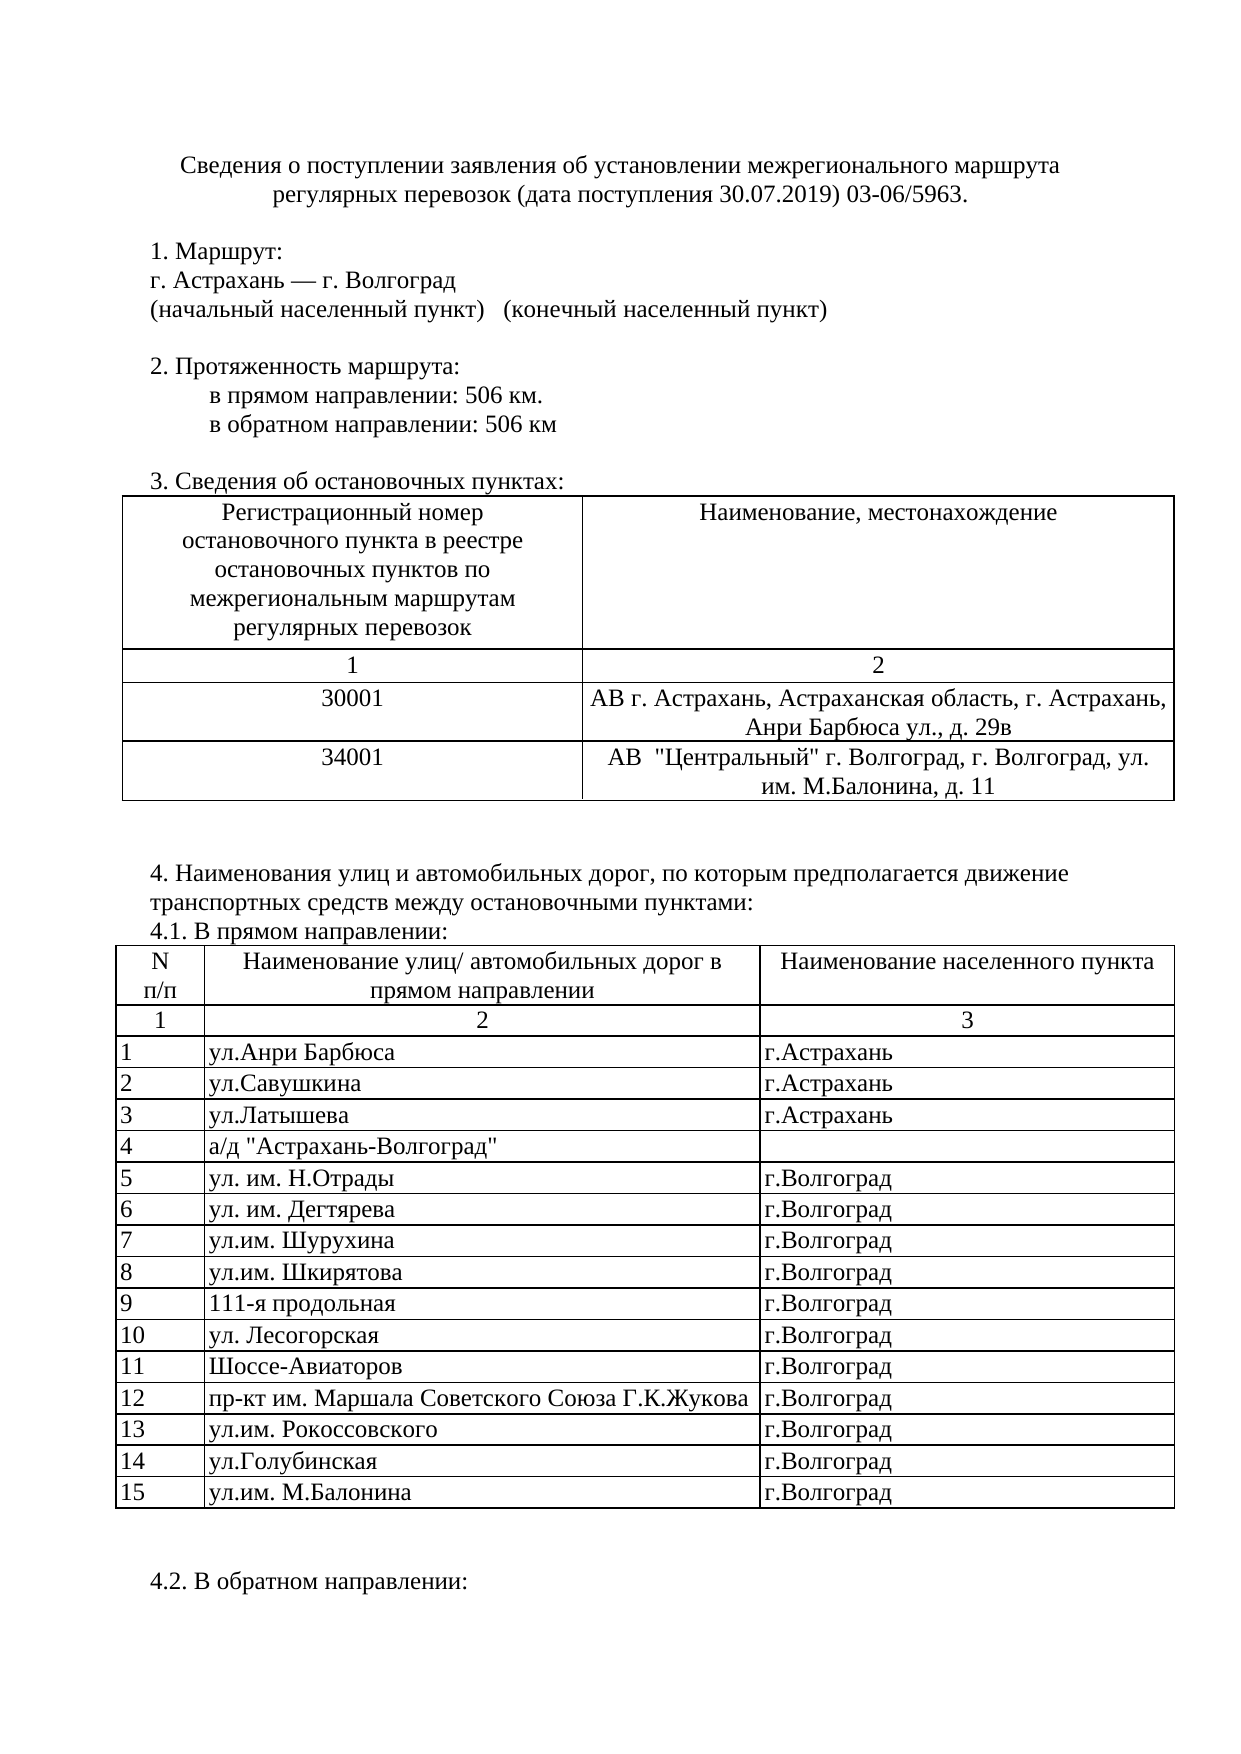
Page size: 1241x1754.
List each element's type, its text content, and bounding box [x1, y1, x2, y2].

table_cell [761, 1131, 1174, 1161]
table_cell ул.Голубинская [205, 1446, 759, 1476]
table_header Наименование улиц/ автомобильных дорог в прямом направлении [205, 946, 759, 1004]
table_cell ул. им. Дегтярева [205, 1194, 759, 1224]
table_cell 11 [117, 1352, 204, 1381]
table_cell г.Астрахань [761, 1068, 1174, 1098]
text 2. Протяженность маршрута: [150, 351, 1090, 380]
table_cell 3 [761, 1006, 1174, 1035]
table_cell 3 [117, 1100, 204, 1130]
table_header N п/п [117, 946, 204, 1004]
table_cell 2 [205, 1006, 759, 1035]
table_cell ул.им. Рокоссовского [205, 1415, 759, 1444]
table_cell ул.им. Шкирятова [205, 1257, 759, 1287]
table_cell Шоссе-Авиаторов [205, 1352, 759, 1381]
table_cell г.Волгоград [761, 1194, 1174, 1224]
table_cell ул.Латышева [205, 1100, 759, 1130]
table_cell г.Волгоград [761, 1289, 1174, 1318]
table_cell ул.им. Шурухина [205, 1226, 759, 1256]
table_cell г.Волгоград [761, 1352, 1174, 1381]
table_cell ул.Савушкина [205, 1068, 759, 1098]
table_header Наименование, местонахождение [583, 497, 1173, 648]
text г. Астрахань — г. Волгоград [150, 265, 1090, 294]
table_cell 15 [117, 1477, 204, 1507]
table_cell 8 [117, 1257, 204, 1287]
table_cell 30001 [123, 683, 582, 740]
table_cell 9 [117, 1289, 204, 1318]
table_cell ул.им. М.Балонина [205, 1477, 759, 1507]
text 3. Сведения об остановочных пунктах: [150, 466, 1090, 495]
table_cell 4 [117, 1131, 204, 1161]
table_header Регистрационный номер остановочного пункта в реестре остановочных пунктов по межрегиональным маршрутам регулярных перевозок [123, 497, 582, 648]
table_cell г.Волгоград [761, 1163, 1174, 1193]
table_cell 7 [117, 1226, 204, 1256]
table_header Наименование населенного пункта [761, 946, 1174, 1004]
table_cell 1 [123, 650, 582, 681]
table_cell ул. Лесогорская [205, 1320, 759, 1350]
text 4.2. В обратном направлении: [150, 1566, 1090, 1595]
text 4.1. В прямом направлении: [150, 916, 1090, 945]
table_cell АВ г. Астрахань, Астраханская область, г. Астрахань, Анри Барбюса ул., д. 29в [583, 683, 1173, 740]
text 4. Наименования улиц и автомобильных дорог, по которым предполагается движение транспортных средств между остановочными пунктами: [150, 858, 1090, 916]
table_cell 10 [117, 1320, 204, 1350]
table_cell 111-я продольная [205, 1289, 759, 1318]
table_cell г.Волгоград [761, 1415, 1174, 1444]
text Сведения о поступлении заявления об установлении межрегионального маршрута регулярных перевозок (дата поступления 30.07.2019) 03-06/5963. [150, 150, 1090, 207]
table_cell ул.Анри Барбюса [205, 1037, 759, 1067]
text (начальный населенный пункт) (конечный населенный пункт) [150, 294, 1090, 322]
table_cell г.Волгоград [761, 1477, 1174, 1507]
text в прямом направлении: 506 км. [150, 380, 1090, 409]
table_cell г.Волгоград [761, 1446, 1174, 1476]
text в обратном направлении: 506 км [150, 409, 1090, 437]
table_cell АВ "Центральный" г. Волгоград, г. Волгоград, ул. им. М.Балонина, д. 11 [583, 742, 1173, 799]
table_cell а/д "Астрахань-Волгоград" [205, 1131, 759, 1161]
table_cell 2 [117, 1068, 204, 1098]
table_cell 14 [117, 1446, 204, 1476]
table_cell пр-кт им. Маршала Советского Союза Г.К.Жукова [205, 1383, 759, 1413]
table_cell г.Астрахань [761, 1100, 1174, 1130]
table_cell 13 [117, 1415, 204, 1444]
table_cell г.Волгоград [761, 1257, 1174, 1287]
table_cell 5 [117, 1163, 204, 1193]
table_cell г.Волгоград [761, 1226, 1174, 1256]
table_cell г.Астрахань [761, 1037, 1174, 1067]
table_cell 12 [117, 1383, 204, 1413]
table_cell 34001 [123, 742, 582, 799]
table_cell ул. им. Н.Отрады [205, 1163, 759, 1193]
table_cell 2 [583, 650, 1173, 681]
text 1. Маршрут: [150, 236, 1090, 265]
table_cell г.Волгоград [761, 1320, 1174, 1350]
table_cell 6 [117, 1194, 204, 1224]
table_cell 1 [117, 1037, 204, 1067]
table_cell 1 [117, 1006, 204, 1035]
table_cell г.Волгоград [761, 1383, 1174, 1413]
